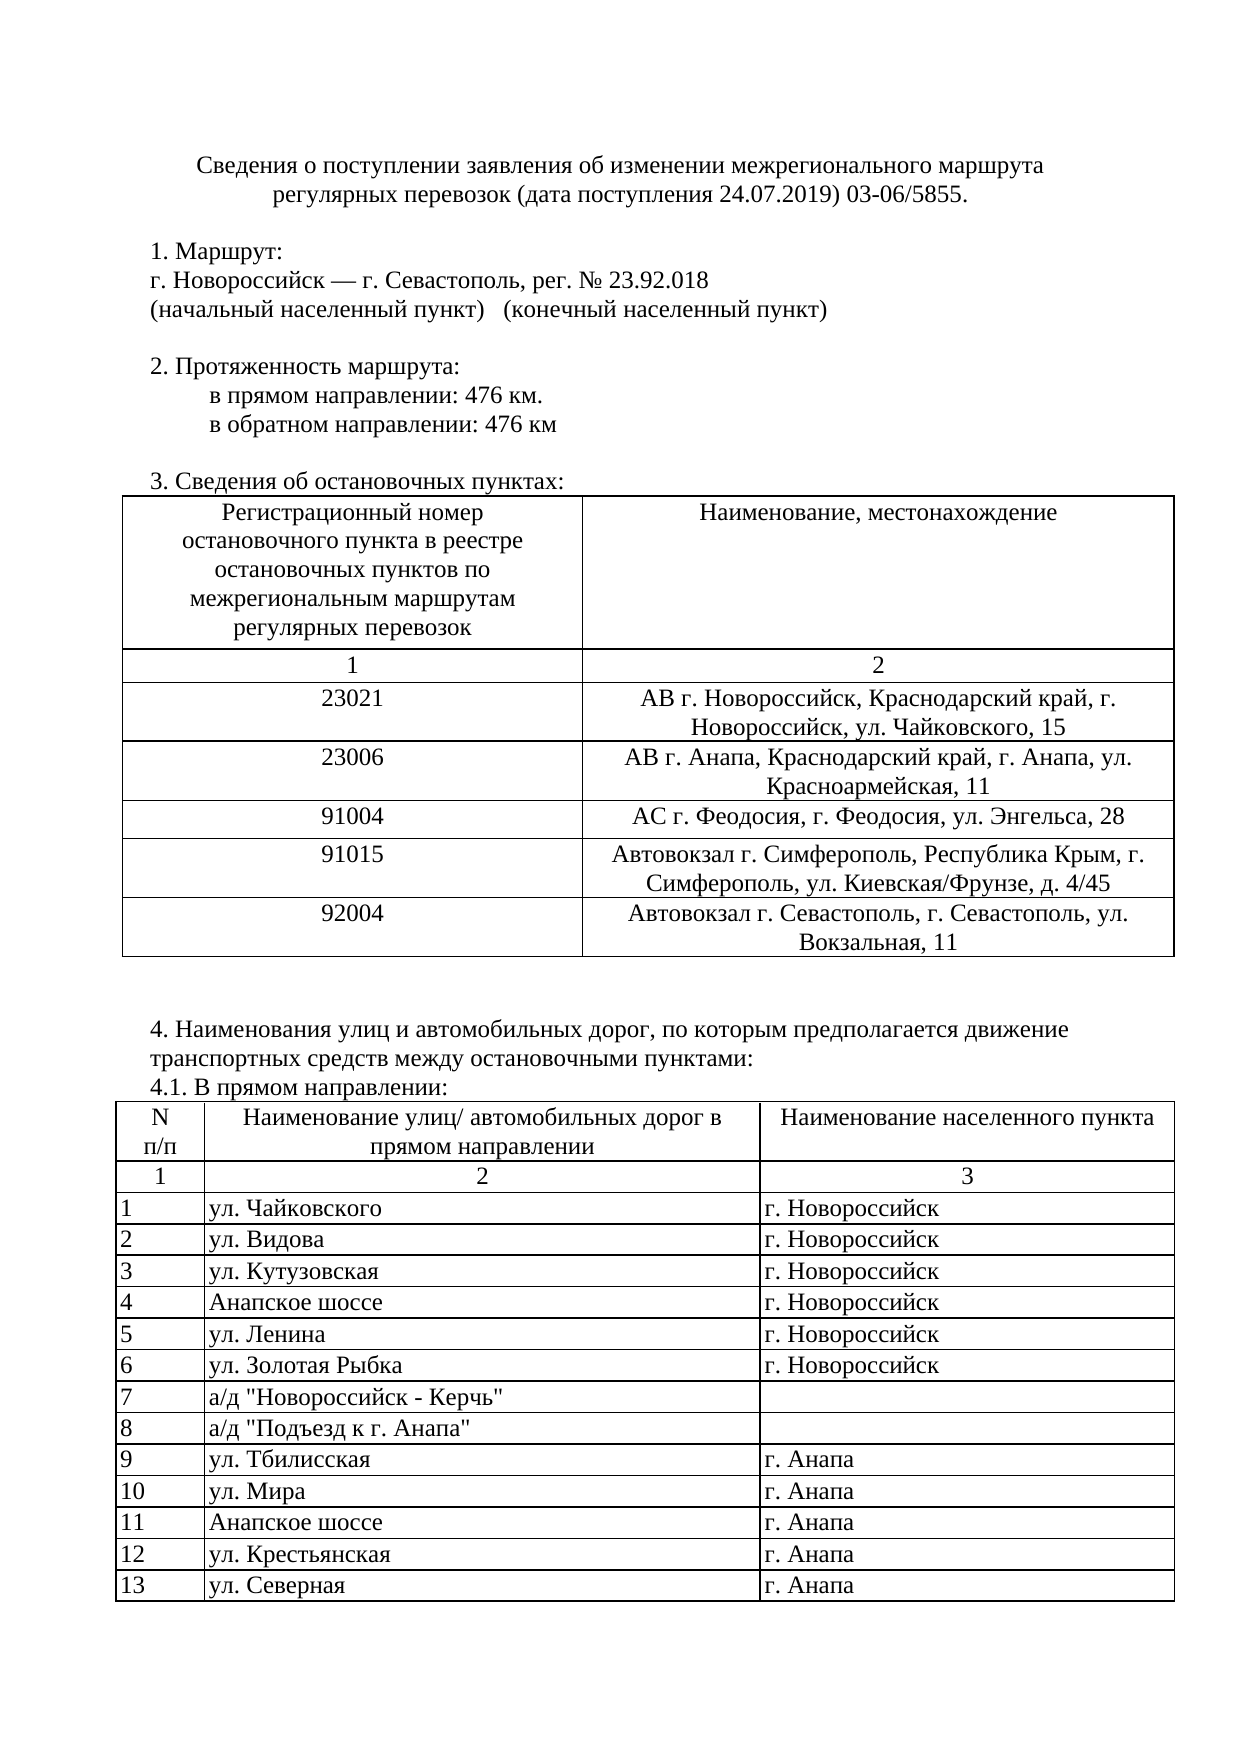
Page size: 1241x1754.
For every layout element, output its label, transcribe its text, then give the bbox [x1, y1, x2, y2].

table_cell 5 [117, 1319, 204, 1349]
table_cell ул. Золотая Рыбка [205, 1350, 759, 1380]
table_cell 2 [117, 1225, 204, 1254]
table_cell 10 [117, 1476, 204, 1506]
table_cell Автовокзал г. Севастополь, г. Севастополь, ул. Вокзальная, 11 [583, 898, 1173, 956]
table_cell ул. Чайковского [205, 1193, 759, 1223]
table_cell г. Анапа [761, 1571, 1174, 1600]
table_header Наименование улиц/ автомобильных дорог в прямом направлении [205, 1102, 760, 1160]
table_cell 7 [117, 1382, 204, 1412]
table_cell г. Новороссийск [761, 1225, 1174, 1254]
table_cell [761, 1382, 1174, 1412]
table_cell 6 [117, 1350, 204, 1380]
text 4.1. В прямом направлении: [150, 1072, 1090, 1101]
table_cell АВ г. Новороссийск, Краснодарский край, г. Новороссийск, ул. Чайковского, 15 [583, 683, 1173, 740]
table_cell г. Новороссийск [761, 1350, 1174, 1380]
table_cell г. Новороссийск [761, 1193, 1174, 1223]
table_cell г. Новороссийск [761, 1256, 1174, 1286]
text 2. Протяженность маршрута: [150, 351, 1090, 380]
table_cell ул. Ленина [205, 1319, 759, 1349]
table_cell 2 [583, 650, 1173, 681]
text (начальный населенный пункт) (конечный населенный пункт) [150, 294, 1090, 322]
table_cell 3 [117, 1256, 204, 1286]
table_cell Анапское шоссе [205, 1508, 759, 1537]
text в прямом направлении: 476 км. [150, 380, 1090, 409]
table_cell г. Анапа [761, 1476, 1174, 1506]
table_cell г. Новороссийск [761, 1287, 1174, 1317]
table_header Регистрационный номер остановочного пункта в реестре остановочных пунктов по межрегиональным маршрутам регулярных перевозок [123, 497, 582, 648]
table_cell 1 [117, 1193, 204, 1223]
table_cell 92004 [123, 898, 582, 956]
table_cell ул. Видова [205, 1225, 759, 1254]
table_cell 1 [123, 650, 582, 681]
table_cell АС г. Феодосия, г. Феодосия, ул. Энгельса, 28 [583, 801, 1173, 837]
table_cell 3 [761, 1162, 1174, 1191]
table_cell г. Анапа [761, 1445, 1174, 1474]
table_cell а/д "Новороссийск - Керчь" [205, 1382, 759, 1412]
table_cell ул. Мира [205, 1476, 759, 1506]
text в обратном направлении: 476 км [150, 409, 1090, 437]
table_header Наименование населенного пункта [761, 1102, 1174, 1160]
table_cell 8 [117, 1413, 204, 1443]
table_cell 2 [205, 1162, 759, 1191]
table_cell 91015 [123, 839, 582, 896]
table_cell ул. Крестьянская [205, 1539, 759, 1569]
text 3. Сведения об остановочных пунктах: [150, 466, 1090, 495]
table_cell 91004 [123, 801, 582, 837]
table_cell 23021 [123, 683, 582, 740]
table_cell а/д "Подъезд к г. Анапа" [205, 1413, 759, 1443]
table_cell г. Новороссийск [761, 1319, 1174, 1349]
text 4. Наименования улиц и автомобильных дорог, по которым предполагается движение транспортных средств между остановочными пунктами: [150, 1014, 1090, 1072]
table_cell 11 [117, 1508, 204, 1537]
table_cell 9 [117, 1445, 204, 1474]
table_cell 13 [117, 1571, 204, 1600]
table_cell ул. Тбилисская [205, 1445, 759, 1474]
table_cell 1 [117, 1162, 204, 1191]
table_cell 12 [117, 1539, 204, 1569]
text Сведения о поступлении заявления об изменении межрегионального маршрута регулярных перевозок (дата поступления 24.07.2019) 03-06/5855. [150, 150, 1090, 207]
text 1. Маршрут: [150, 236, 1090, 265]
table_cell Автовокзал г. Симферополь, Республика Крым, г. Симферополь, ул. Киевская/Фрунзе, д. 4/45 [583, 839, 1173, 896]
table_cell [761, 1413, 1174, 1443]
table_cell г. Анапа [761, 1539, 1174, 1569]
table_header N п/п [117, 1102, 204, 1160]
table_header Наименование, местонахождение [583, 497, 1173, 648]
table_cell АВ г. Анапа, Краснодарский край, г. Анапа, ул. Красноармейская, 11 [583, 742, 1173, 799]
table_cell ул. Северная [205, 1571, 759, 1600]
table_cell г. Анапа [761, 1508, 1174, 1537]
table_cell Анапское шоссе [205, 1287, 759, 1317]
table_cell ул. Кутузовская [205, 1256, 759, 1286]
table_cell 4 [117, 1287, 204, 1317]
text г. Новороссийск — г. Севастополь, рег. № 23.92.018 [150, 265, 1090, 294]
table_cell 23006 [123, 742, 582, 799]
